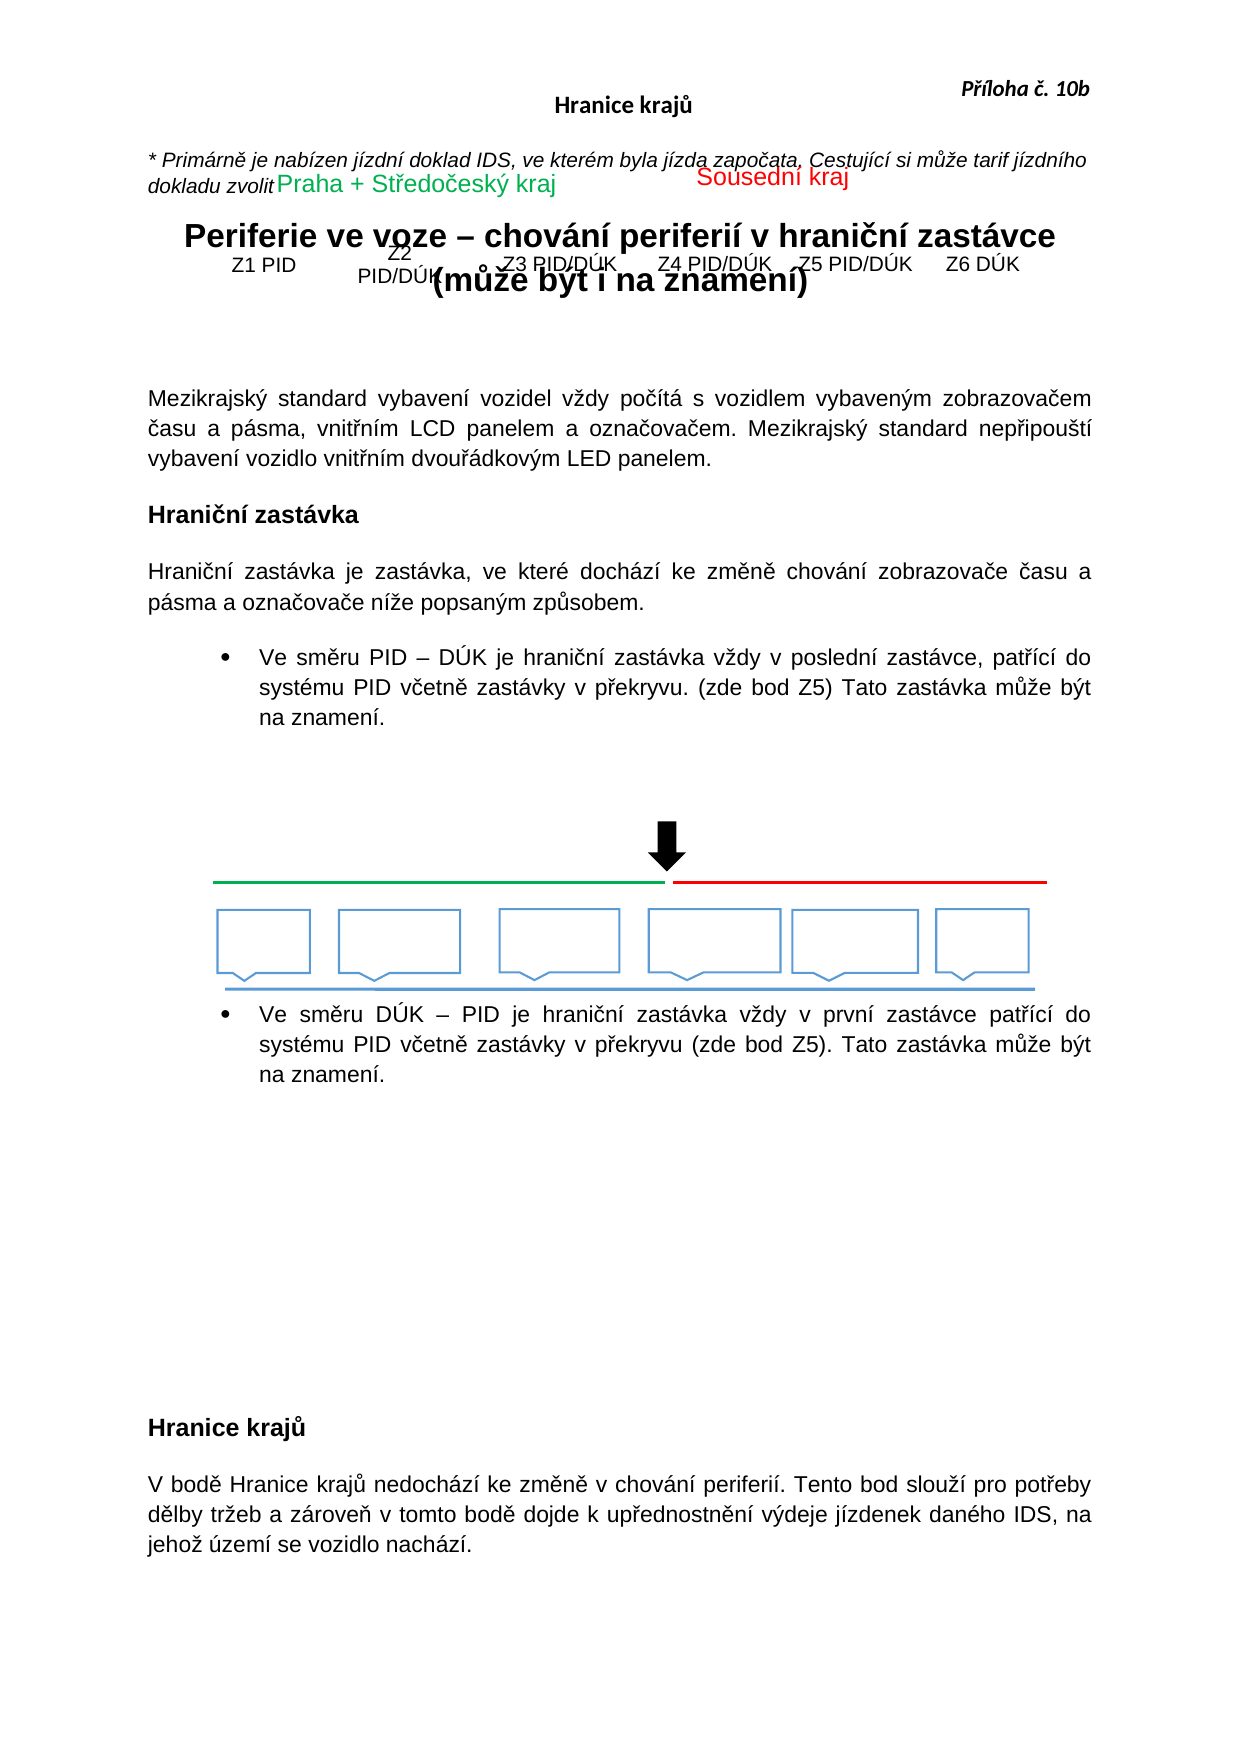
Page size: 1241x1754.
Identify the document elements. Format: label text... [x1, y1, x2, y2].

text Hranice krajů [148, 1413, 1092, 1441]
text Mezikrajský standard vybavení vozidel vždy počítá s vozidlem vybaveným zobrazovačem času a pásma, vnitřním LCD panelem a označovačem. Mezikrajský standard nepřipouští vybavení vozidlo vnitřním dvouřádkovým LED panelem. [148, 384, 1092, 471]
text Hraniční zastávka je zastávka, ve které dochází ke změně chování zobrazovače času a pásma a označovače níže popsaným způsobem. [148, 558, 1092, 615]
text Hraniční zastávka [148, 500, 1092, 529]
list Ve směru PID – DÚK je hraniční zastávka vždy v poslední zastávce, patřící do systému PID včetně zastávky v překryvu. (zde bod Z5) Tato zastávka může být na znamení. [221, 644, 1092, 730]
text Periferie ve voze – chování periferií v hraniční zastávce (může být i na znamení) [148, 216, 1092, 299]
list Ve směru DÚK – PID je hraniční zastávka vždy v první zastávce patřící do systému PID včetně zastávky v překryvu (zde bod Z5). Tato zastávka může být na znamení. [221, 734, 1092, 1088]
text * Primárně je nabízen jízdní doklad IDS, ve kterém byla jízda započata. Cestující si může tarif jízdního dokladu zvolit [148, 148, 1092, 197]
text V bodě Hranice krajů nedochází ke změně v chování periferií. Tento bod slouží pro potřeby dělby tržeb a zároveň v tomto bodě dojde k upřednostnění výdeje jízdenek daného IDS, na jehož území se vozidlo nachází. [148, 1471, 1092, 1557]
